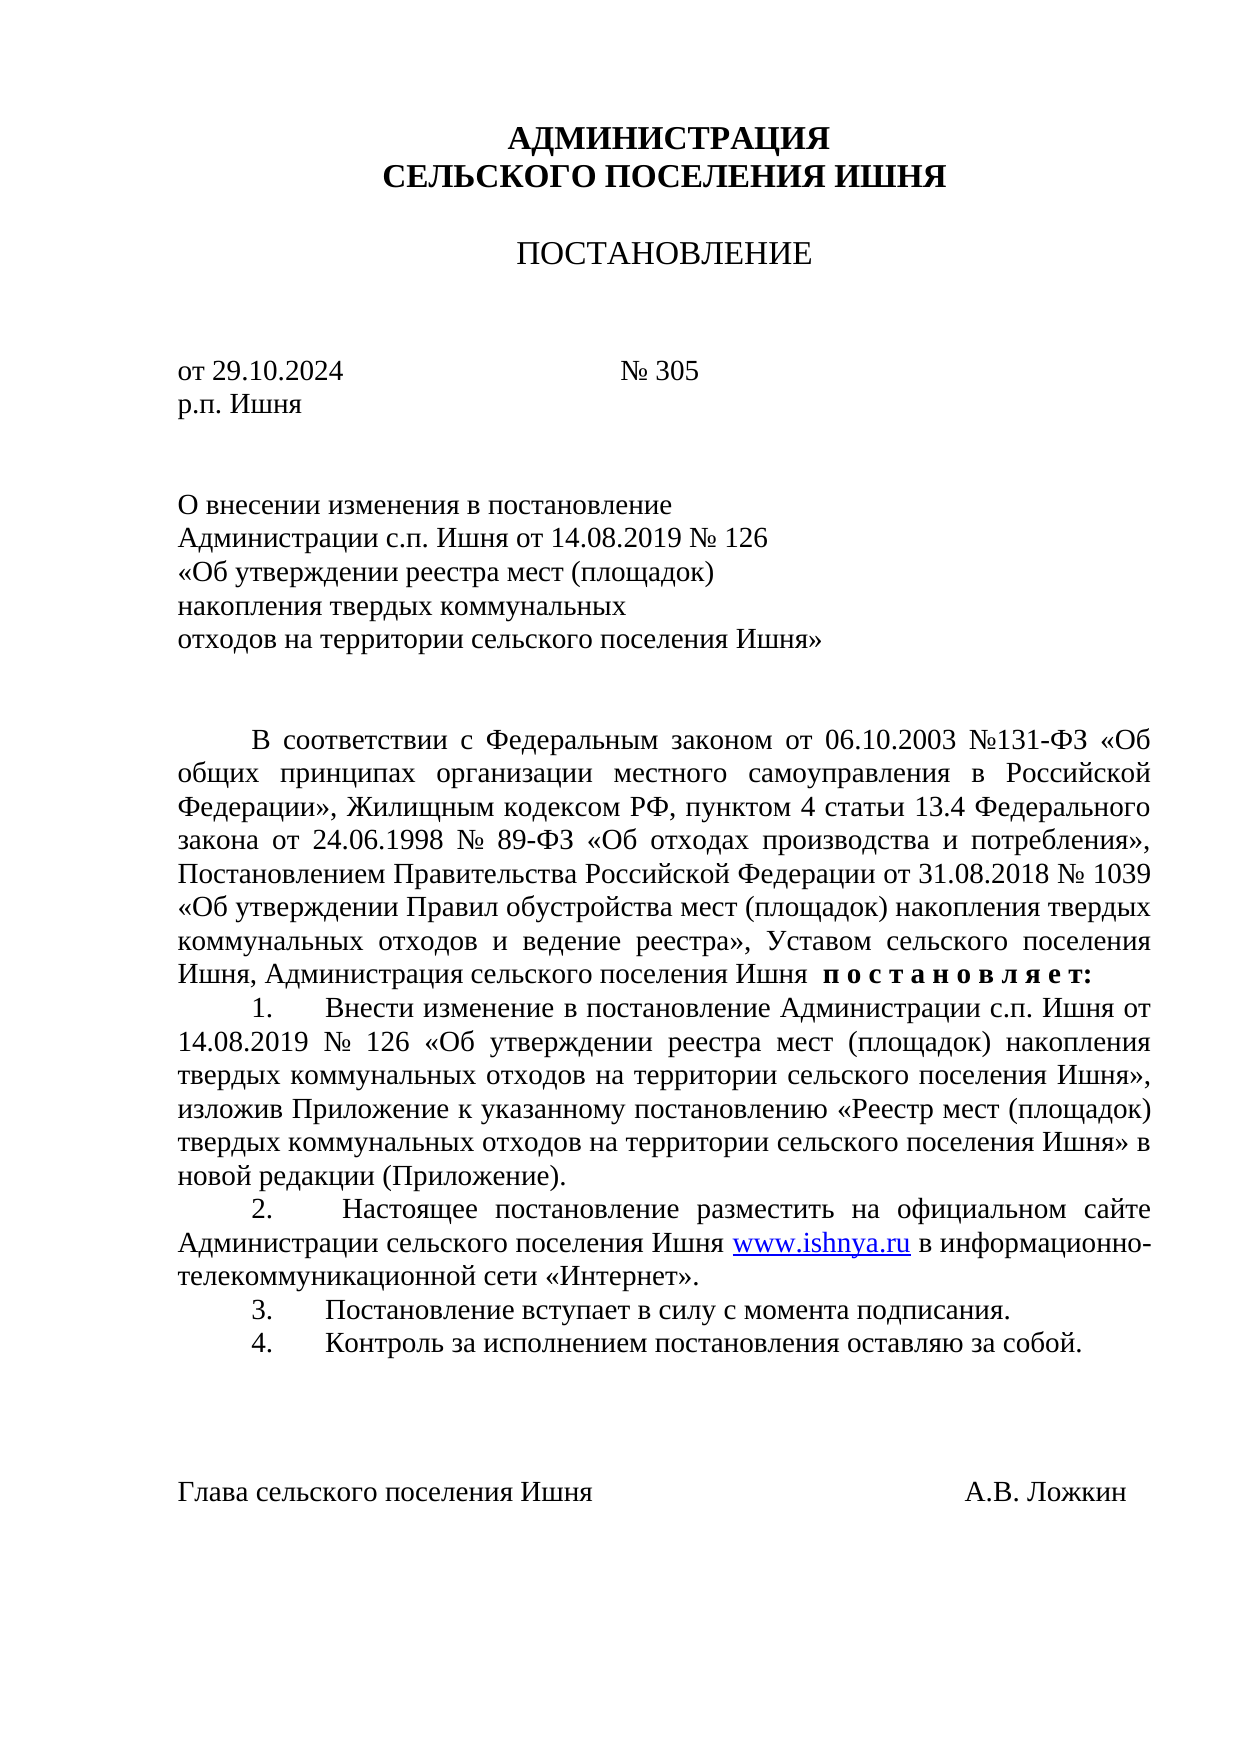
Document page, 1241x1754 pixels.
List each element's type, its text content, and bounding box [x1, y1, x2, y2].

text ПОСТАНОВЛЕНИЕ [177, 233, 1152, 271]
text от 29.10.2024 № 305 [177, 353, 1152, 386]
text О внесении изменения в постановление [177, 487, 1152, 521]
list Контроль за исполнением постановления оставляю за собой. [177, 1326, 1152, 1359]
text СЕЛЬСКОГО ПОСЕЛЕНИЯ ИШНЯ [177, 156, 1152, 195]
list Внести изменение в постановление Администрации с.п. Ишня от 14.08.2019 № 126 «Об утверждении реестра мест (площадок) накопления твердых коммунальных отходов на территории сельского поселения Ишня», изложив Приложение к указанному постановлению «Реестр мест (площадок) твердых коммунальных отходов на территории сельского поселения Ишня» в новой редакции (Приложение). [177, 990, 1152, 1191]
text накопления твердых коммунальных [177, 588, 1152, 621]
text АДМИНИСТРАЦИЯ [177, 118, 1152, 156]
text Администрации с.п. Ишня от 14.08.2019 № 126 [177, 521, 1152, 554]
text «Об утверждении реестра мест (площадок) [177, 554, 1152, 588]
text Глава сельского поселения Ишня А.В. Ложкин [177, 1474, 1152, 1508]
list Постановление вступает в силу с момента подписания. [251, 1292, 1152, 1326]
text отходов на территории сельского поселения Ишня» [177, 621, 1152, 655]
list Настоящее постановление разместить на официальном сайте Администрации сельского поселения Ишня www.ishnya.ru в информационно-телекоммуникационной сети «Интернет». [177, 1191, 1152, 1292]
text р.п. Ишня [177, 386, 1152, 420]
text В соответствии с Федеральным законом от 06.10.2003 №131-ФЗ «Об общих принципах организации местного самоуправления в Российской Федерации», Жилищным кодексом РФ, пунктом 4 статьи 13.4 Федерального закона от 24.06.1998 № 89-ФЗ «Об отходах производства и потребления», Постановлением Правительства Российской Федерации от 31.08.2018 № 1039 «Об утверждении Правил обустройства мест (площадок) накопления твердых коммунальных отходов и ведение реестра», Уставом сельского поселения Ишня, Администрация сельского поселения Ишня п о с т а н о в л я е т: [177, 722, 1152, 990]
